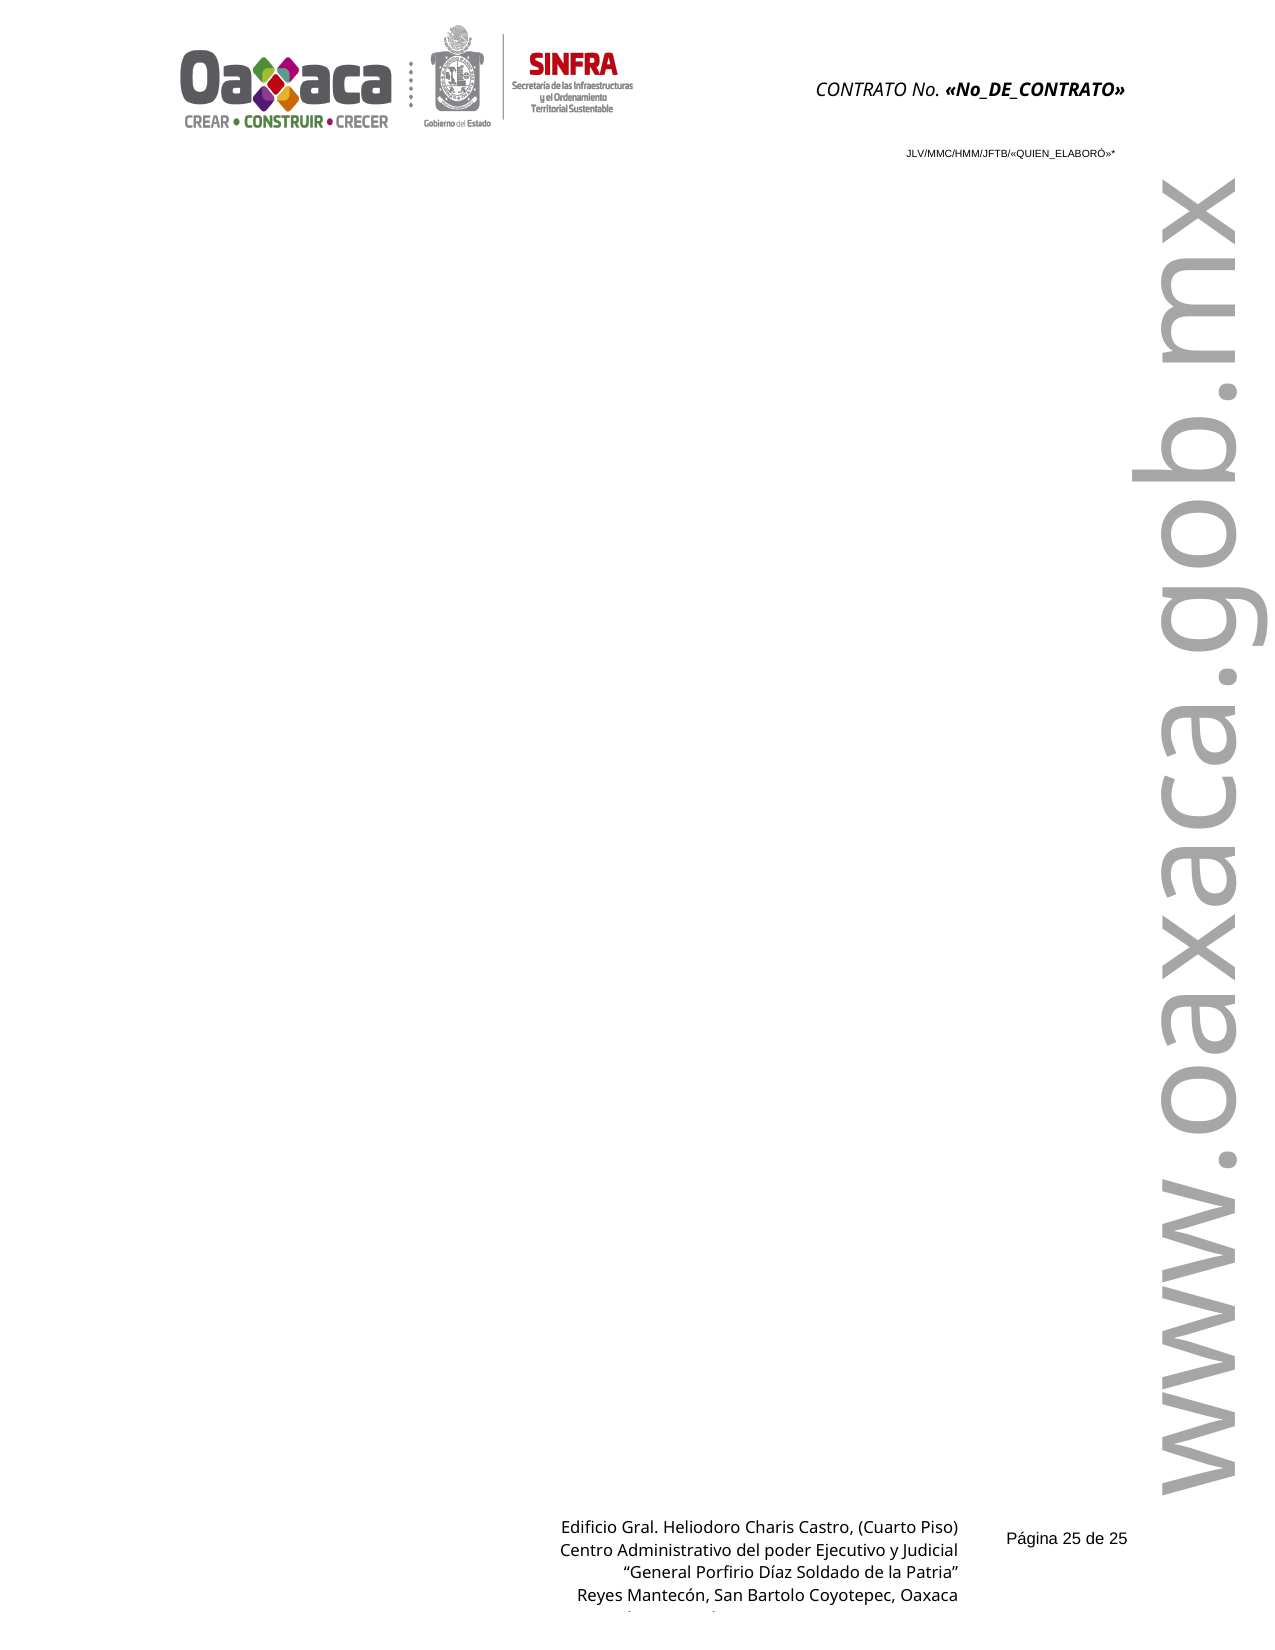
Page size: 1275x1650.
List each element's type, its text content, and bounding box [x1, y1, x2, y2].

picture [154, 17, 659, 131]
